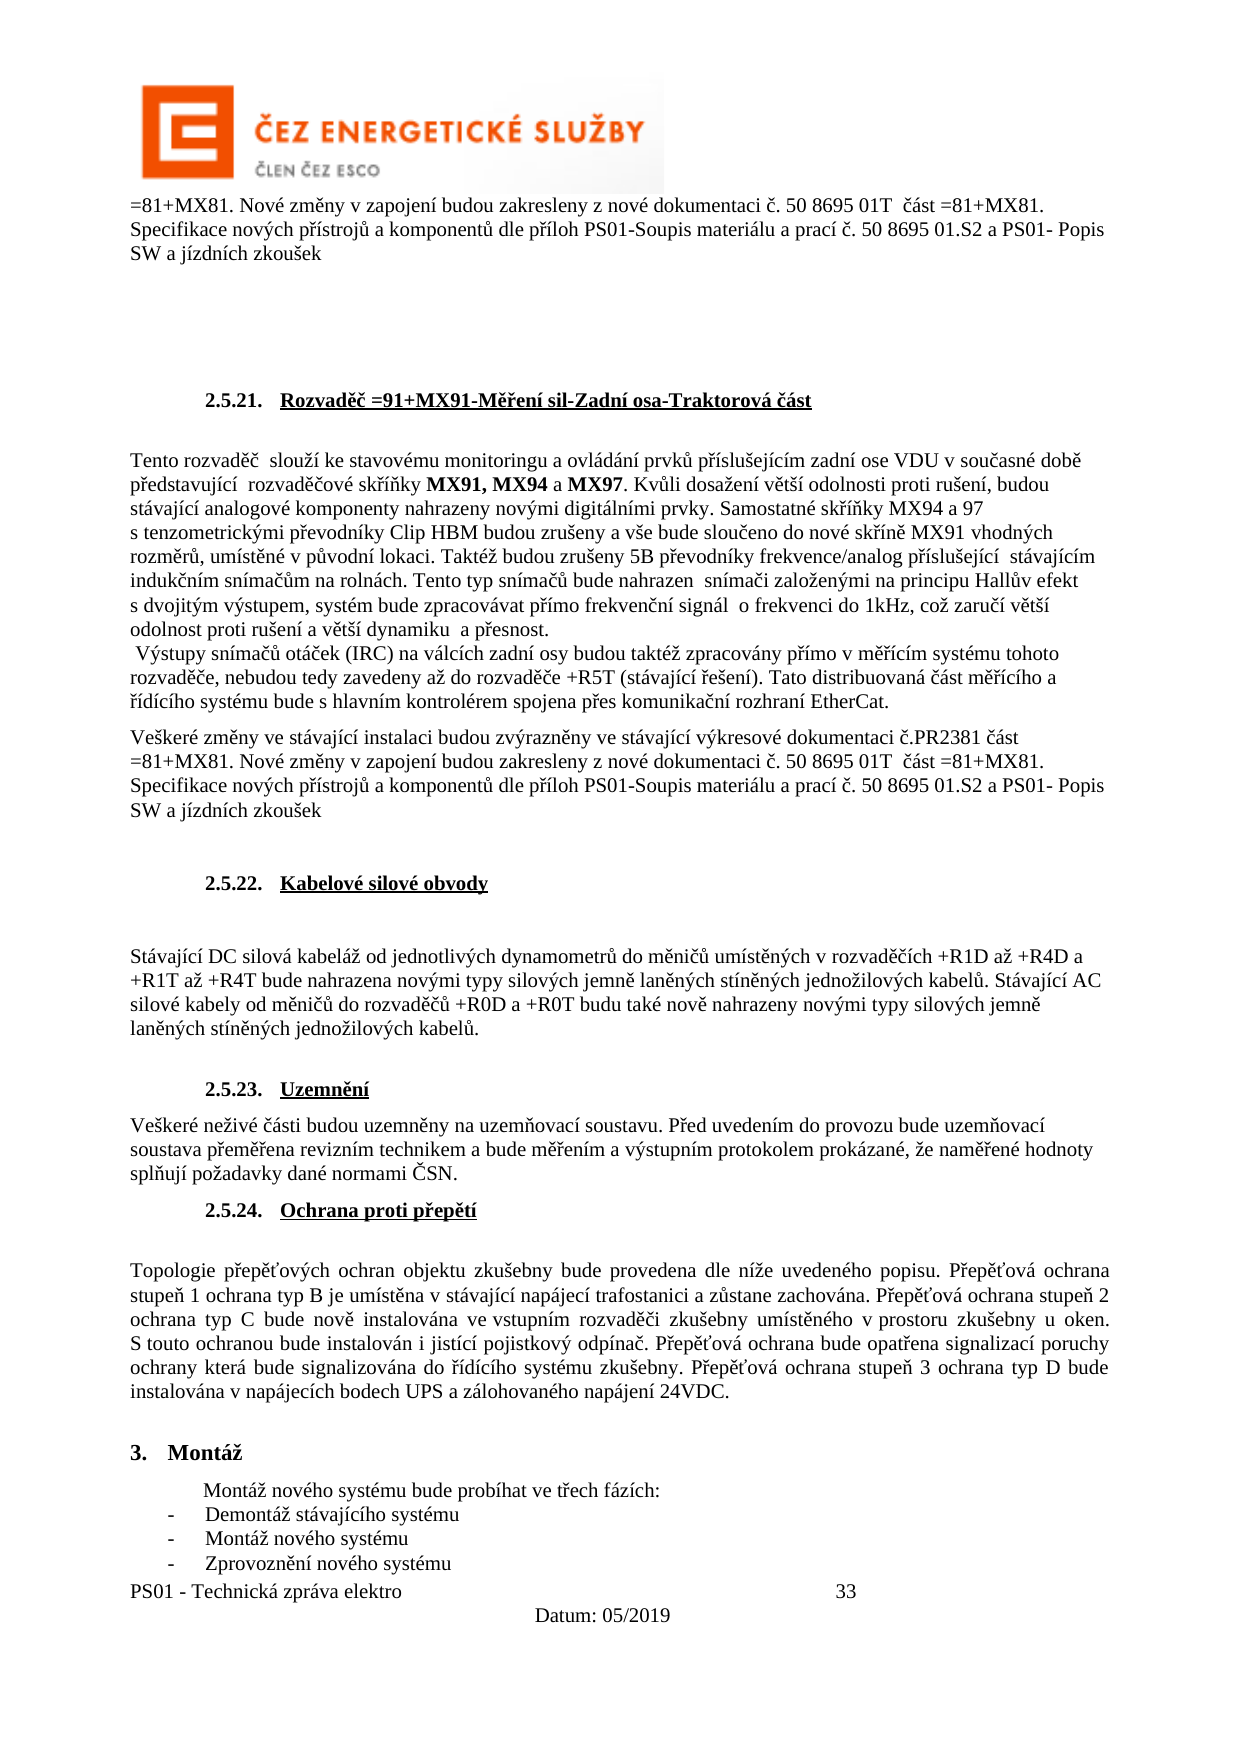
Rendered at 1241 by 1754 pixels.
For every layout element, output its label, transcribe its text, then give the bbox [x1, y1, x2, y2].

list Rozvaděč =91+MX91-Měření sil-Zadní osa-Traktorová část [205, 387, 1110, 412]
text Veškeré neživé části budou uzemněny na uzemňovací soustavu. Před uvedením do provozu bude uzemňovací soustava přeměřena revizním technikem a bude měřením a výstupním protokolem prokázané, že naměřené hodnoty splňují požadavky dané normami ČSN. [130, 1113, 1110, 1185]
list Ochrana proti přepětí [205, 1198, 1110, 1222]
list Zprovoznění nového systému [167, 1550, 1110, 1574]
picture [129, 65, 665, 194]
list Montáž nového systému [167, 1526, 1110, 1550]
text Topologie přepěťových ochran objektu zkušebny bude provedena dle níže uvedeného popisu. Přepěťová ochrana stupeň 1 ochrana typ B je umístěna v stávající napájecí trafostanici a zůstane zachována. Přepěťová ochrana stupeň 2 ochrana typ C bude nově instalována ve vstupním rozvaděči zkušebny umístěného v prostoru zkušebny u oken. S touto ochranou bude instalován i jistící pojistkový odpínač. Přepěťová ochrana bude opatřena signalizací poruchy ochrany která bude signalizována do řídícího systému zkušebny. Přepěťová ochrana stupeň 3 ochrana typ D bude instalována v napájecích bodech UPS a zálohovaného napájení 24VDC. [130, 1258, 1110, 1403]
list Demontáž stávajícího systému [167, 1502, 1110, 1526]
text Stávající DC silová kabeláž od jednotlivých dynamometrů do měničů umístěných v rozvaděčích +R1D až +R4D a +R1T až +R4T bude nahrazena novými typy silových jemně laněných stíněných jednožilových kabelů. Stávající AC silové kabely od měničů do rozvaděčů +R0D a +R0T budu také nově nahrazeny novými typy silových jemně laněných stíněných jednožilových kabelů. [130, 944, 1110, 1040]
subtitle Montáž [130, 1439, 1110, 1466]
list Uzemnění [205, 1077, 1110, 1101]
list Kabelové silové obvody [205, 871, 1110, 895]
text Tento rozvaděč slouží ke stavovému monitoringu a ovládání prvků příslušejícím zadní ose VDU v současné době představující rozvaděčové skříňky MX91, MX94 a MX97. Kvůli dosažení větší odolnosti proti rušení, budou stávající analogové komponenty nahrazeny novými digitálními prvky. Samostatné skříňky MX94 a 97 s tenzometrickými převodníky Clip HBM budou zrušeny a vše bude sloučeno do nové skříně MX91 vhodných rozměrů, umístěné v původní lokaci. Taktéž budou zrušeny 5B převodníky frekvence/analog příslušející stávajícím indukčním snímačům na rolnách. Tento typ snímačů bude nahrazen snímači založenými na principu Hallův efekt s dvojitým výstupem, systém bude zpracovávat přímo frekvenční signál o frekvenci do 1kHz, což zaručí větší odolnost proti rušení a větší dynamiku a přesnost. [130, 448, 1110, 641]
text Montáž nového systému bude probíhat ve třech fázích: [130, 1478, 1110, 1502]
text Výstupy snímačů otáček (IRC) na válcích zadní osy budou taktéž zpracovány přímo v měřícím systému tohoto rozvaděče, nebudou tedy zavedeny až do rozvaděče +R5T (stávající řešení). Tato distribuovaná část měřícího a řídícího systému bude s hlavním kontrolérem spojena přes komunikační rozhraní EtherCat. [130, 641, 1110, 713]
